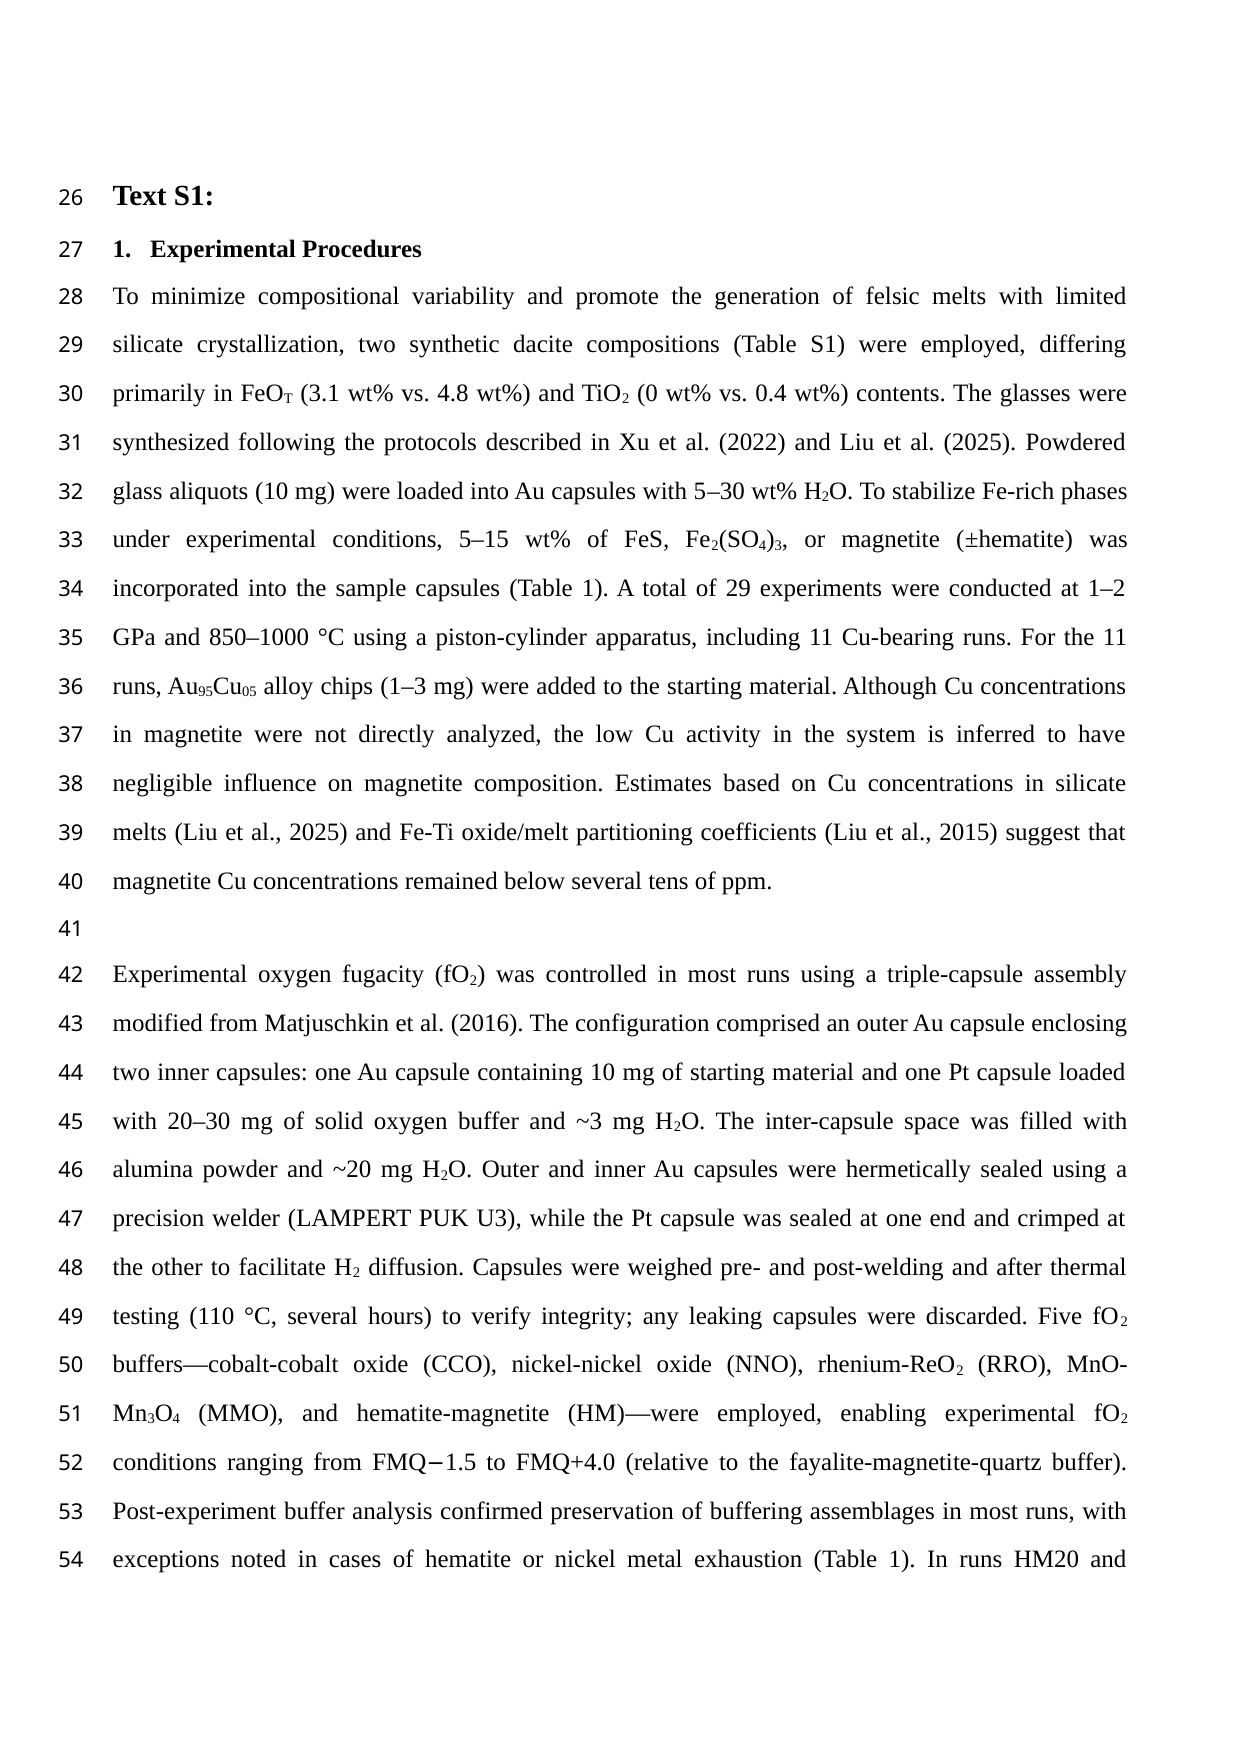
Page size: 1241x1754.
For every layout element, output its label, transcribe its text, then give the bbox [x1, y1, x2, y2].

text To minimize compositional variability and promote the generation of felsic melts with limited silicate crystallization, two synthetic dacite compositions (Table S1) were employed, differing primarily in FeOT (3.1 wt% vs. 4.8 wt%) and TiO2 (0 wt% vs. 0.4 wt%) contents. The glasses were synthesized following the protocols described in Xu et al. (2022) and Liu et al. (2025). Powdered glass aliquots (10 mg) were loaded into Au capsules with 5–30 wt% H2O. To stabilize Fe-rich phases under experimental conditions, 5–15 wt% of FeS, Fe2(SO4)3, or magnetite (±hematite) was incorporated into the sample capsules (Table 1). A total of 29 experiments were conducted at 1–2 GPa and 850–1000 °C using a piston-cylinder apparatus, including 11 Cu-bearing runs. For the 11 runs, Au95Cu05 alloy chips (1–3 mg) were added to the starting material. Although Cu concentrations in magnetite were not directly analyzed, the low Cu activity in the system is inferred to have negligible influence on magnetite composition. Estimates based on Cu concentrations in silicate melts (Liu et al., 2025) and Fe-Ti oxide/melt partitioning coefficients (Liu et al., 2015) suggest that magnetite Cu concentrations remained below several tens of ppm. [112, 279, 1128, 896]
text Text S1: [112, 162, 1128, 227]
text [112, 958, 1128, 1575]
list Experimental Procedures [112, 232, 1128, 264]
